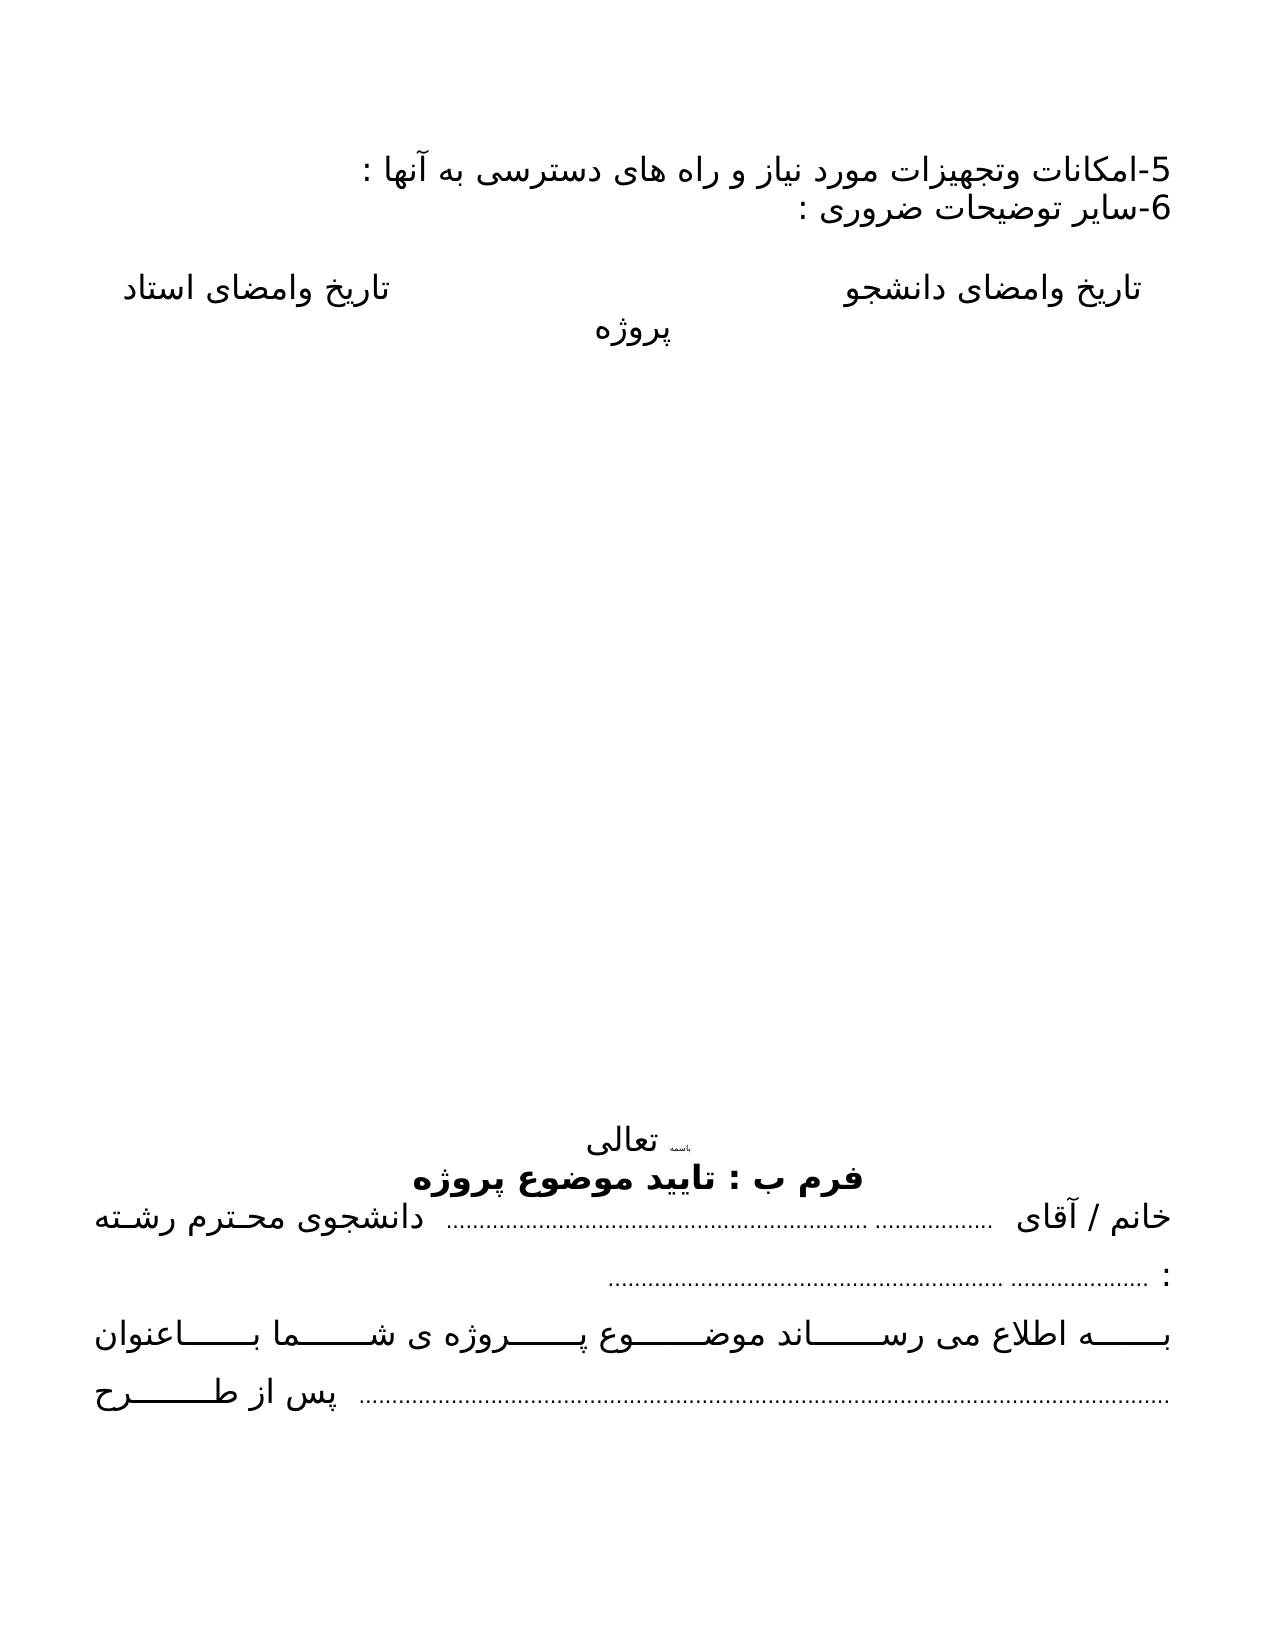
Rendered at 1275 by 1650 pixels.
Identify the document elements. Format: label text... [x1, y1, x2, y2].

text باسمه تعالی [94, 1120, 1172, 1159]
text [94, 1314, 1172, 1411]
text 5-امکانات وتجهیزات مورد نیاز و راه های دسترسی به آنها : [94, 150, 1172, 189]
text فرم ب : تایید موضوع پروژه [94, 1159, 1172, 1198]
text تاریخ وامضای دانشجو تاریخ وامضای استاد پروژه [94, 268, 1172, 346]
text 6-سایر توضیحات ضروری : [94, 189, 1172, 228]
text خانم / آقای .................. ................................................................ دانشجوی محترم رشته : ..................... ............................................................ [94, 1198, 1172, 1295]
